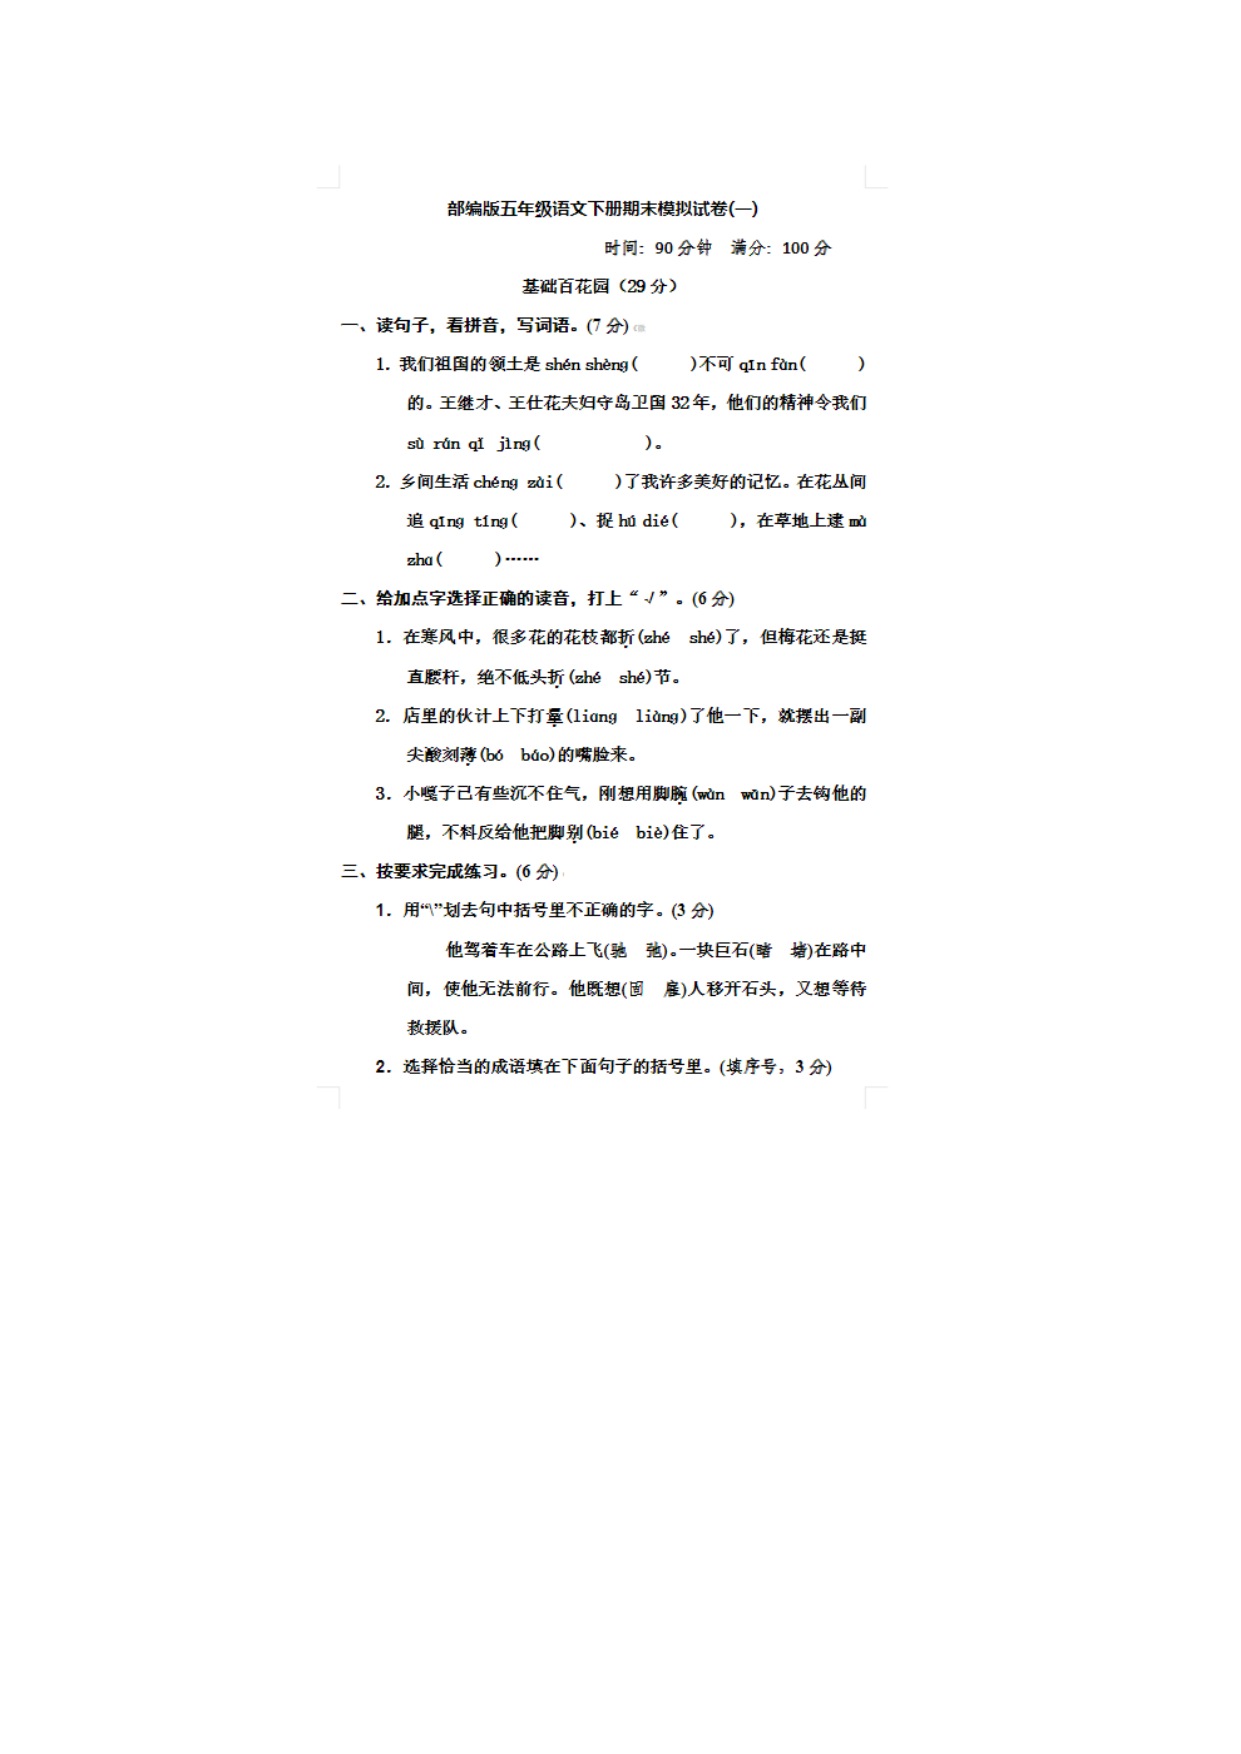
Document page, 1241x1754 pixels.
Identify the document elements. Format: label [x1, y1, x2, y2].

picture [307, 162, 934, 1109]
